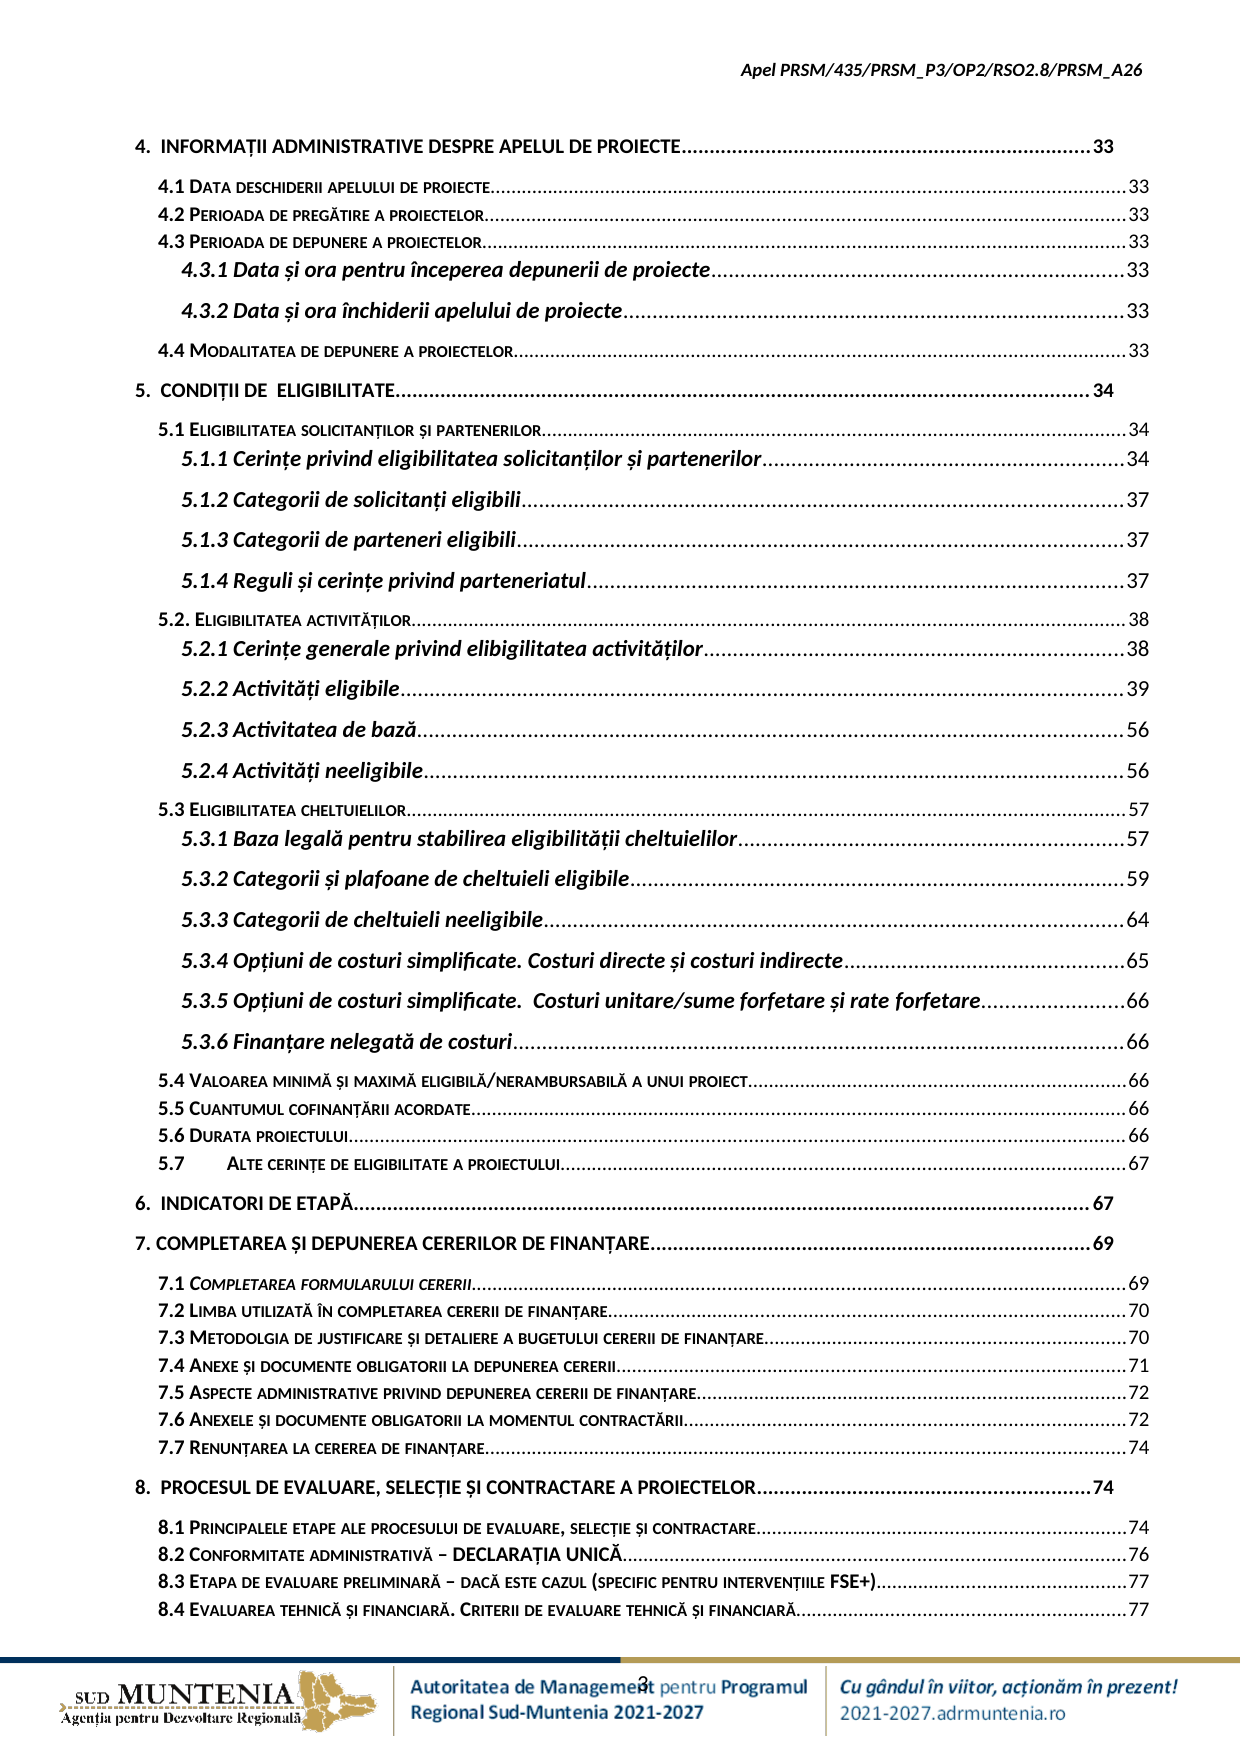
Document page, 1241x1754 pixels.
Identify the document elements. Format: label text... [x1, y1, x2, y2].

text 7.5 Aspecte administrative privind depunerea cererii de finanțare 72 [158, 1379, 1150, 1405]
text 7. COMPLETAREA ȘI DEPUNEREA CERERILOR DE FINANȚARE 69 [135, 1230, 1150, 1255]
text 5.3.3 Categorii de cheltuieli neeligibile 64 [181, 905, 1150, 933]
text 5.3.4 Opțiuni de costuri simplificate. Costuri directe și costuri indirecte 65 [181, 946, 1150, 974]
text 7.6 Anexele și documente obligatorii la momentul contractării 72 [158, 1407, 1150, 1432]
text 5. CONDIȚII DE ELIGIBILITATE 34 [135, 377, 1150, 402]
text 7.2 Limba utilizată în completarea cererii de finanțare 70 [158, 1297, 1150, 1322]
text 7.1 Completarea formularului cererii 69 [158, 1270, 1150, 1295]
text 5.1.1 Cerințe privind eligibilitatea solicitanților și partenerilor 34 [181, 444, 1150, 472]
text 5.3 Eligibilitatea cheltuielilor 57 [158, 796, 1150, 822]
text 4.3.1 Data și ora pentru începerea depunerii de proiecte 33 [181, 256, 1150, 284]
text 7.7 Renunțarea la cererea de finanțare 74 [158, 1434, 1150, 1459]
text 8.2 Conformitate administrativă – DECLARAȚIA UNICĂ 76 [158, 1541, 1150, 1567]
picture [0, 1657, 1241, 1737]
text 5.5 Cuantumul cofinanțării acordate 66 [158, 1095, 1150, 1120]
text 4.2 Perioada de pregătire a proiectelor 33 [158, 201, 1150, 226]
text 5.2.2 Activități eligibile 39 [181, 674, 1150, 703]
text 4.3 Perioada de depunere a proiectelor 33 [158, 228, 1150, 254]
text 4.4 Modalitatea de depunere a proiectelor 33 [158, 337, 1150, 362]
text 4.1 Data deschiderii apelului de proiecte 33 [158, 173, 1150, 199]
text 5.1.3 Categorii de parteneri eligibili 37 [181, 525, 1150, 553]
text 8.1 Principalele etape ale procesului de evaluare, selecție și contractare 74 [158, 1514, 1150, 1539]
text 5.7 Alte cerințe de eligibilitate a proiectului 67 [158, 1150, 1150, 1175]
text 5.6 Durata proiectului 66 [158, 1122, 1150, 1148]
text 7.3 Metodolgia de justificare și detaliere a bugetului cererii de finanțare 70 [158, 1324, 1150, 1350]
text 5.4 Valoarea minimă și maximă eligibilă/nerambursabilă a unui proiect 66 [158, 1068, 1150, 1093]
text 5.3.1 Baza legală pentru stabilirea eligibilității cheltuielilor 57 [181, 824, 1150, 852]
text 8.4 Evaluarea tehnică și financiară. Criterii de evaluare tehnică și financiară 77 [158, 1596, 1150, 1621]
text 5.3.6 Finanțare nelegată de costuri 66 [181, 1027, 1150, 1055]
text 4.3.2 Data și ora închiderii apelului de proiecte 33 [181, 296, 1150, 324]
text 7.4 Anexe și documente obligatorii la depunerea cererii 71 [158, 1352, 1150, 1377]
text 5.2.3 Activitatea de bază 56 [181, 715, 1150, 743]
text 5.3.2 Categorii și plafoane de cheltuieli eligibile 59 [181, 864, 1150, 892]
text 6. INDICATORI DE ETAPĂ 67 [135, 1190, 1150, 1215]
text 5.3.5 Opțiuni de costuri simplificate. Costuri unitare/sume forfetare și rate forfetare 66 [181, 986, 1150, 1014]
text 5.1 Eligibilitatea solicitanților și partenerilor 34 [158, 417, 1150, 442]
text 8.3 Etapa de evaluare preliminară – dacă este cazul (specific pentru intervențiile FSE+) 77 [158, 1569, 1150, 1594]
text 5.2.1 Cerințe generale privind elibigilitatea activităților 38 [181, 634, 1150, 662]
text 5.2. Eligibilitatea activităților 38 [158, 607, 1150, 632]
text 8. PROCESUL DE EVALUARE, SELECȚIE ȘI CONTRACTARE A PROIECTELOR 74 [135, 1474, 1150, 1499]
text 5.1.2 Categorii de solicitanți eligibili 37 [181, 485, 1150, 513]
text 5.2.4 Activități neeligibile 56 [181, 756, 1150, 784]
text 5.1.4 Reguli și cerințe privind parteneriatul 37 [181, 566, 1150, 594]
text 4. INFORMAȚII ADMINISTRATIVE DESPRE APELUL DE PROIECTE 33 [135, 133, 1150, 159]
